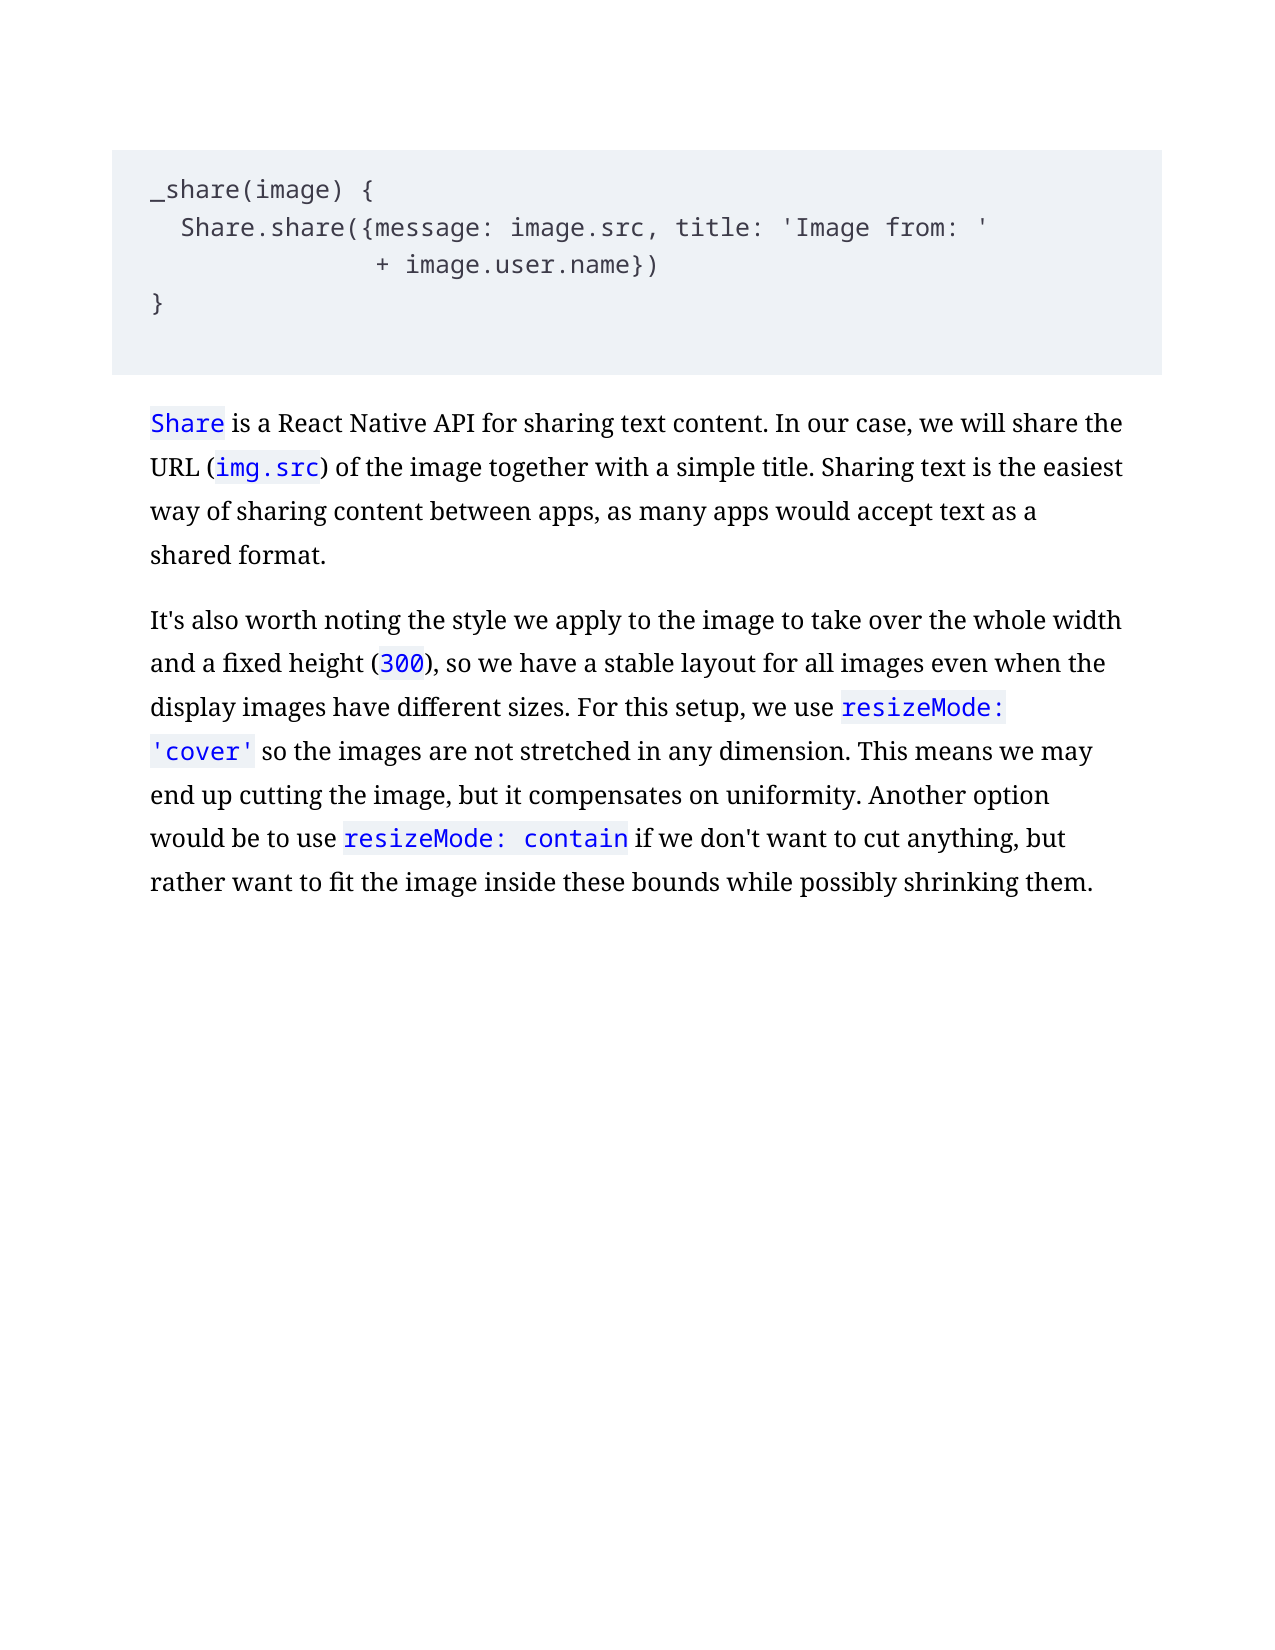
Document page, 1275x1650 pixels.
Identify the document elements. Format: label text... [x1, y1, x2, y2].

text Share is a React Native API for sharing text content. In our case, we will share the URL (img.src) of the image together with a simple title. Sharing text is the easiest way of sharing content between apps, as many apps would accept text as a shared format. [150, 396, 1125, 571]
text It's also worth noting the style we apply to the image to take over the whole width and a fixed height (300), so we have a stable layout for all images even when the display images have different sizes. For this setup, we use resizeMode: 'cover' so the images are not stretched in any dimension. This means we may end up cutting the image, but it compensates on uniformity. Another option would be to use resizeMode: contain if we don't want to cut anything, but rather want to fit the image inside these bounds while possibly shrinking them. [150, 593, 1125, 899]
text _share(image) { Share.share({message: image.src, title: 'Image from: ' + image.user.name}) } [112, 150, 1162, 375]
